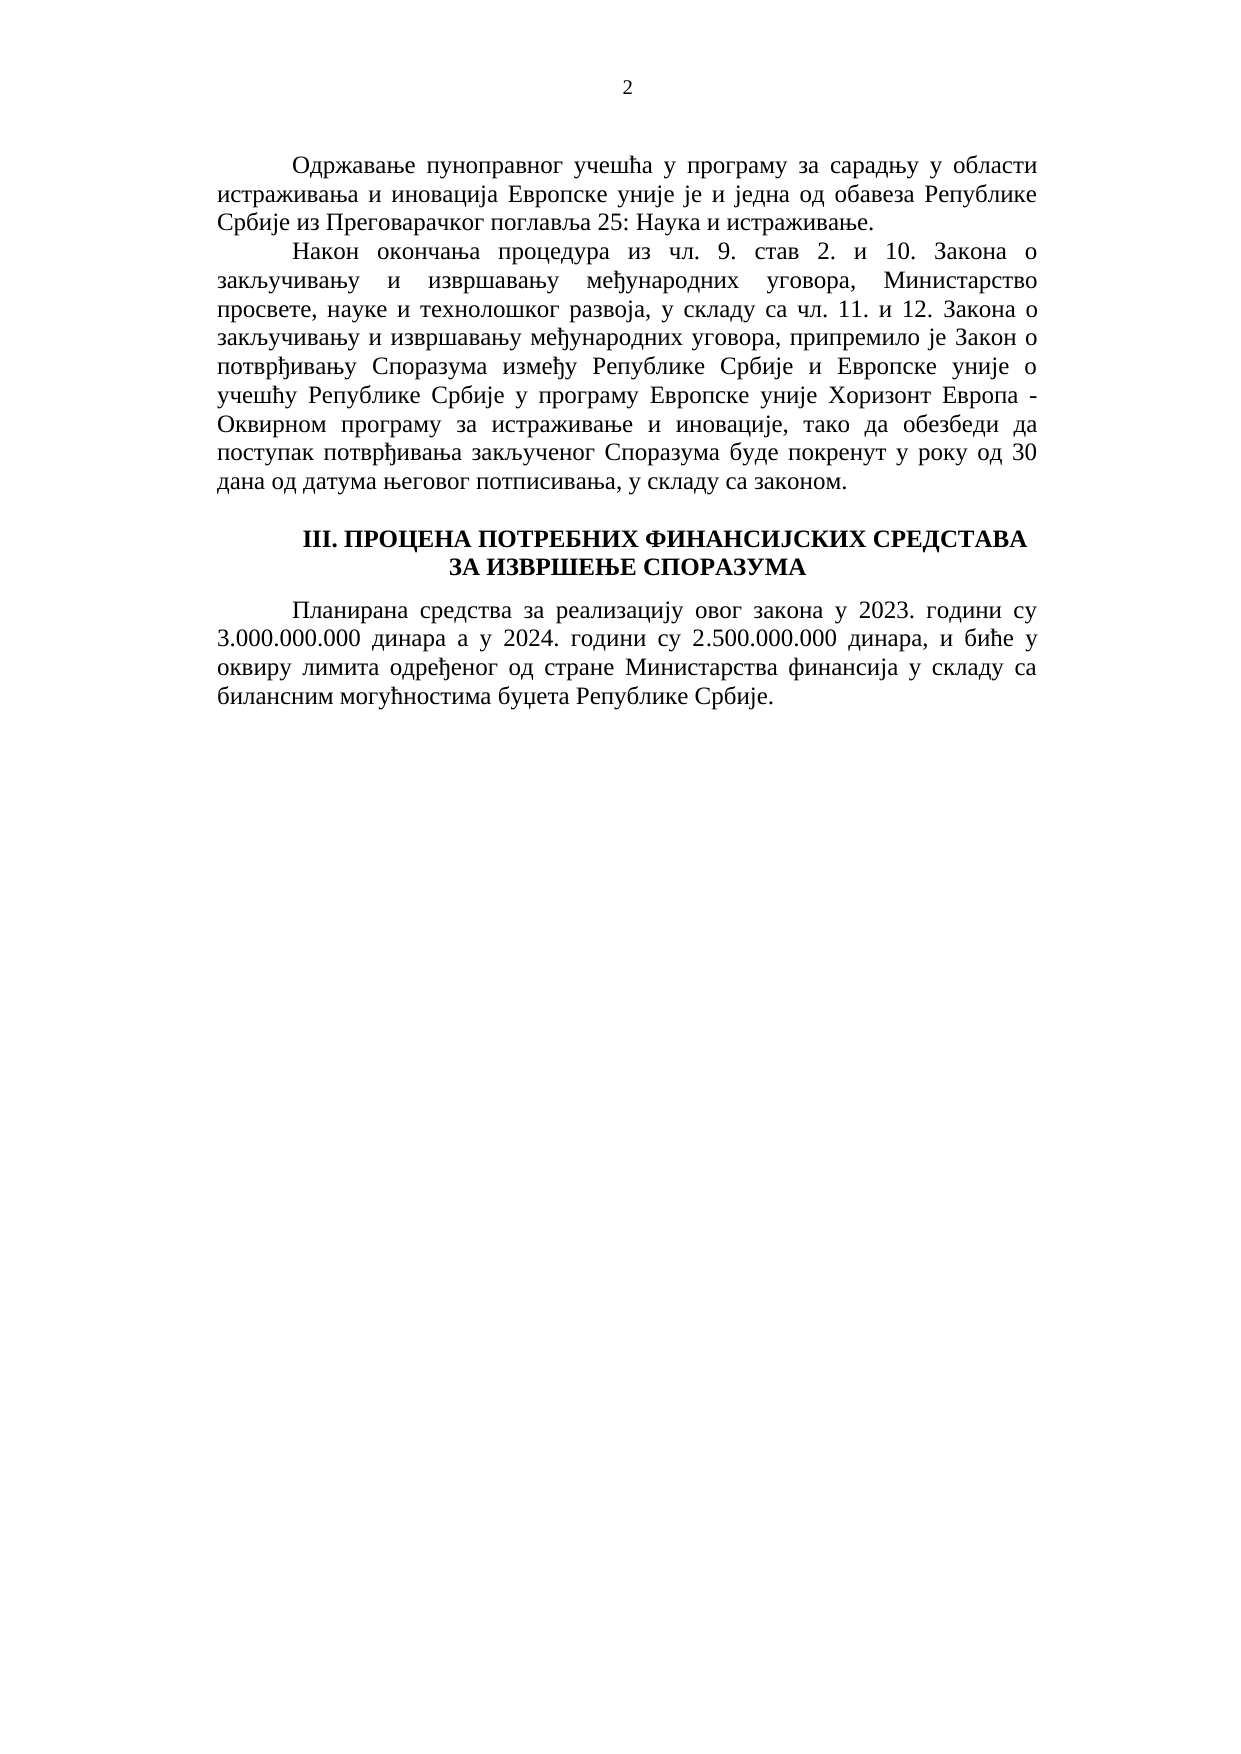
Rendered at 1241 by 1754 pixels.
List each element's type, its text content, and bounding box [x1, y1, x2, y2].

text III. ПРОЦЕНА ПОТРЕБНИХ ФИНАНСИЈСКИХ СРЕДСТАВА ЗА ИЗВРШЕЊЕ СПОРАЗУМА [217, 524, 1038, 581]
text Након окончања процедура из чл. 9. став 2. и 10. Закона о закључивању и извршавању међународних уговора, Министарство просвете, науке и технолошког развоја, у складу са чл. 11. и 12. Закона о закључивању и извршавању међународних уговора, припремило је Закон о потврђивању Споразума између Републике Србије и Европске уније о учешћу Републике Србије у програму Европске уније Хоризонт Европа - Оквирном програму за истраживање и иновације, тако да обезбеди да поступак потврђивања закљученог Споразума буде покренут у року од 30 дана од датума његовог потписивања, у складу са законом. [217, 236, 1038, 495]
text Одржавање пуноправног учешћа у програму за сарадњу у области истраживања и иновација Европске уније је и једна од обавеза Републике Србије из Преговарачког поглавља 25: Наука и истраживање. [217, 150, 1038, 236]
text Планирана средства за реализацију овог закона у 2023. години су 3.000.000.000 динара а у 2024. години су 2.500.000.000 динара, и биће у оквиру лимита одређеног од стране Министарства финансија у складу са билансним могућностима буџета Републике Србије. [217, 595, 1038, 710]
